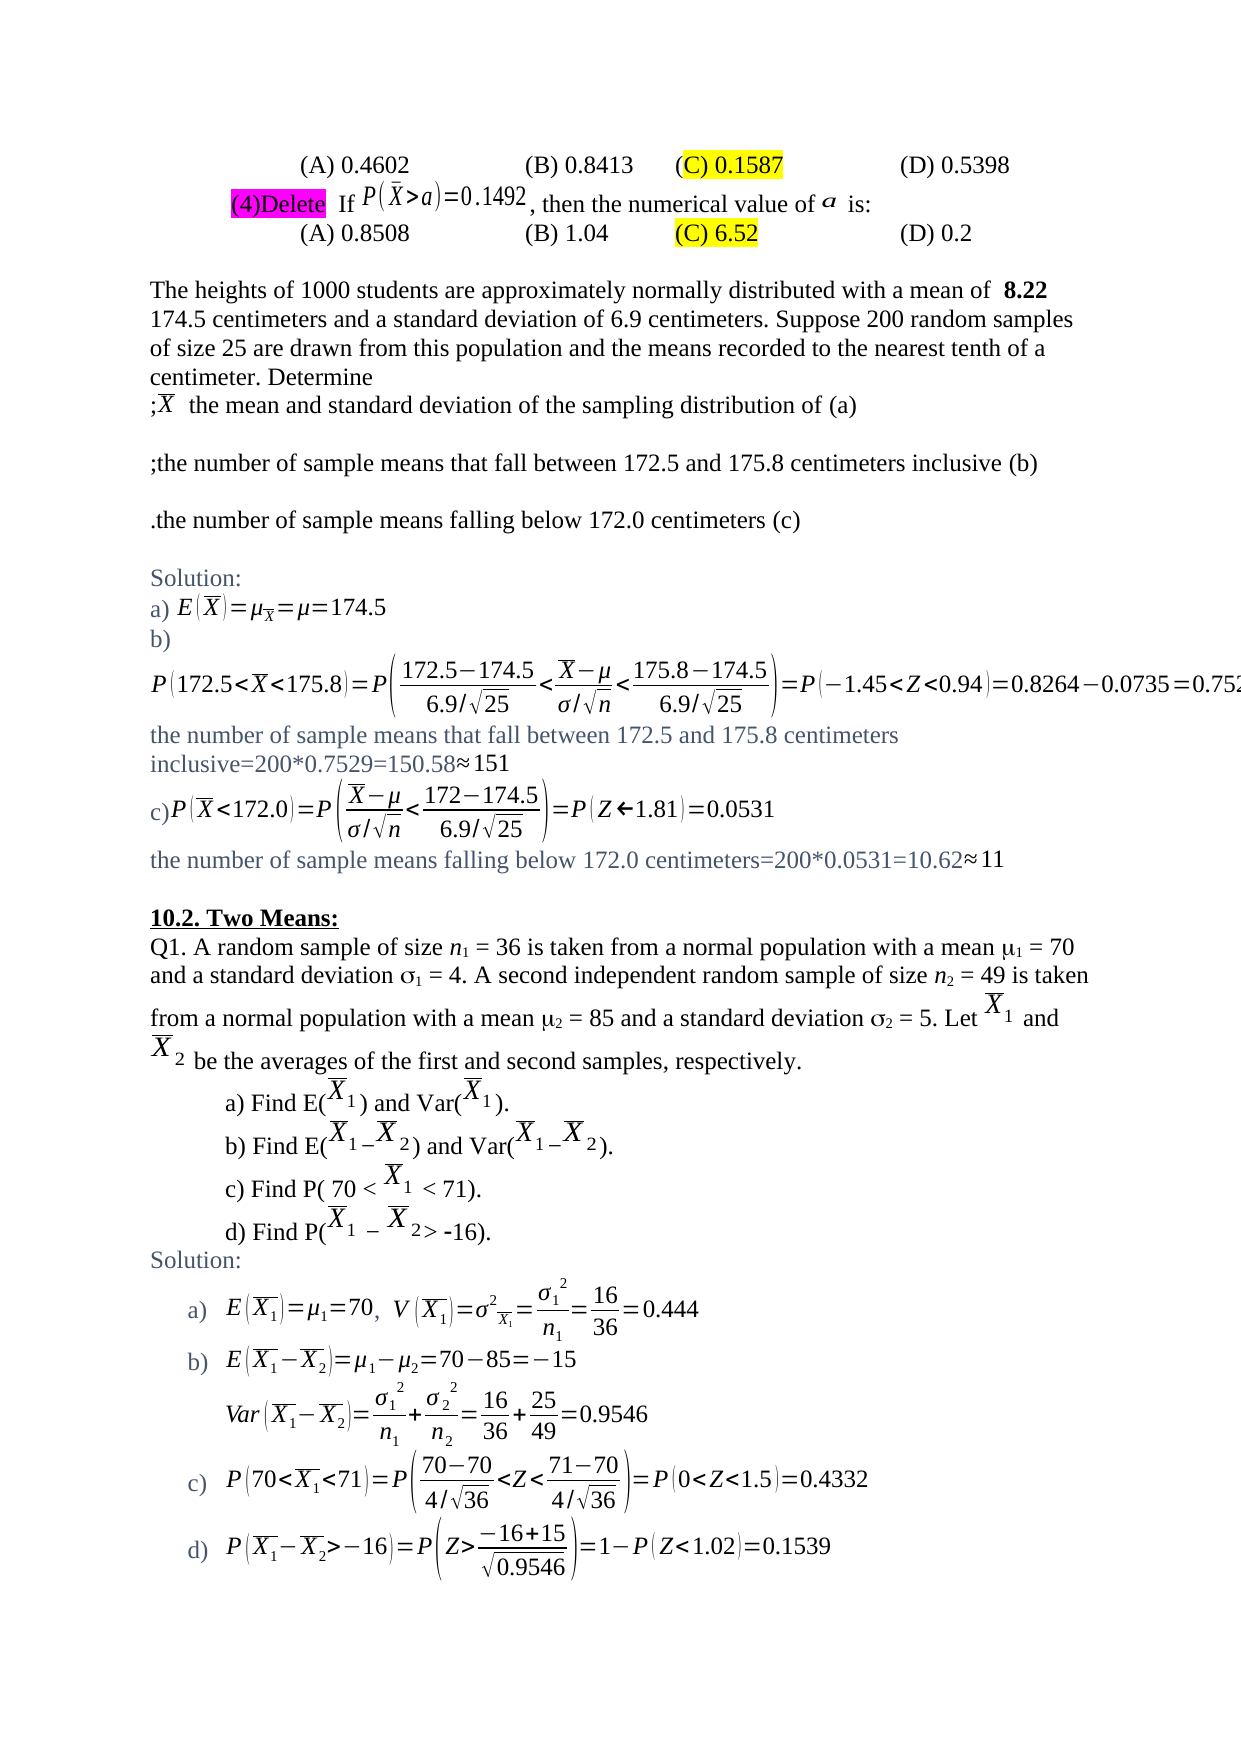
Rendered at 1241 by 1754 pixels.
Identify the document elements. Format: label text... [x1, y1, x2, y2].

text 10.2. Two Means: [150, 903, 1090, 932]
text a) Find E() and Var(). [150, 1074, 1090, 1117]
text (4)Delete If , then the numerical value of is: [150, 179, 1090, 218]
text the number of sample means falling below 172.0 centimeters=200*0.0531=10.62 [150, 845, 1090, 874]
list , [187, 1274, 1090, 1344]
text (a) the mean and standard deviation of the sampling distribution of ; [150, 391, 1090, 419]
text (A) 0.8508 (B) 1.04 (C) 6.52 (D) 0.2 [225, 218, 675, 247]
text Q1. A random sample of size n1 = 36 is taken from a normal population with a mean 1 = 70 and a standard deviation 1 = 4. A second independent random sample of size n2 = 49 is taken from a normal population with a mean 2 = 85 and a standard deviation 2 = 5. Let and be the averages of the first and second samples, respectively. [150, 932, 1090, 1074]
text d) Find P( − > 16). [150, 1203, 1090, 1245]
text (c) the number of sample means falling below 172.0 centimeters. [150, 506, 1090, 534]
text 8.22 The heights of 1000 students are approximately normally distributed with a mean of 174.5 centimeters and a standard deviation of 6.9 centimeters. Suppose 200 random samples of size 25 are drawn from this population and the means recorded to the nearest tenth of a centimeter. Determine [150, 276, 1090, 391]
text the number of sample means that fall between 172.5 and 175.8 centimeters inclusive=200*0.7529=150.58 [150, 721, 1090, 778]
text Solution: [150, 1245, 1090, 1274]
text c) Find P( 70 < < 71). [150, 1160, 1090, 1203]
text b) [150, 624, 1090, 721]
text (A) 0.4602 (B) 0.8413 (C) 0.1587 (D) 0.5398 [783, 150, 1090, 179]
text c) [150, 778, 1090, 845]
text b) Find E(−) and Var(−). [150, 1117, 1090, 1160]
text (b) the number of sample means that fall between 172.5 and 175.8 centimeters inclusive; [150, 448, 1090, 477]
text Solution: [150, 563, 1090, 592]
text (A) 0.8508 (B) 1.04 (C) 6.52 (D) 0.2 [758, 218, 1090, 247]
text (A) 0.4602 (B) 0.8413 (C) 0.1587 (D) 0.5398 [225, 150, 683, 179]
text a) [150, 592, 1090, 624]
